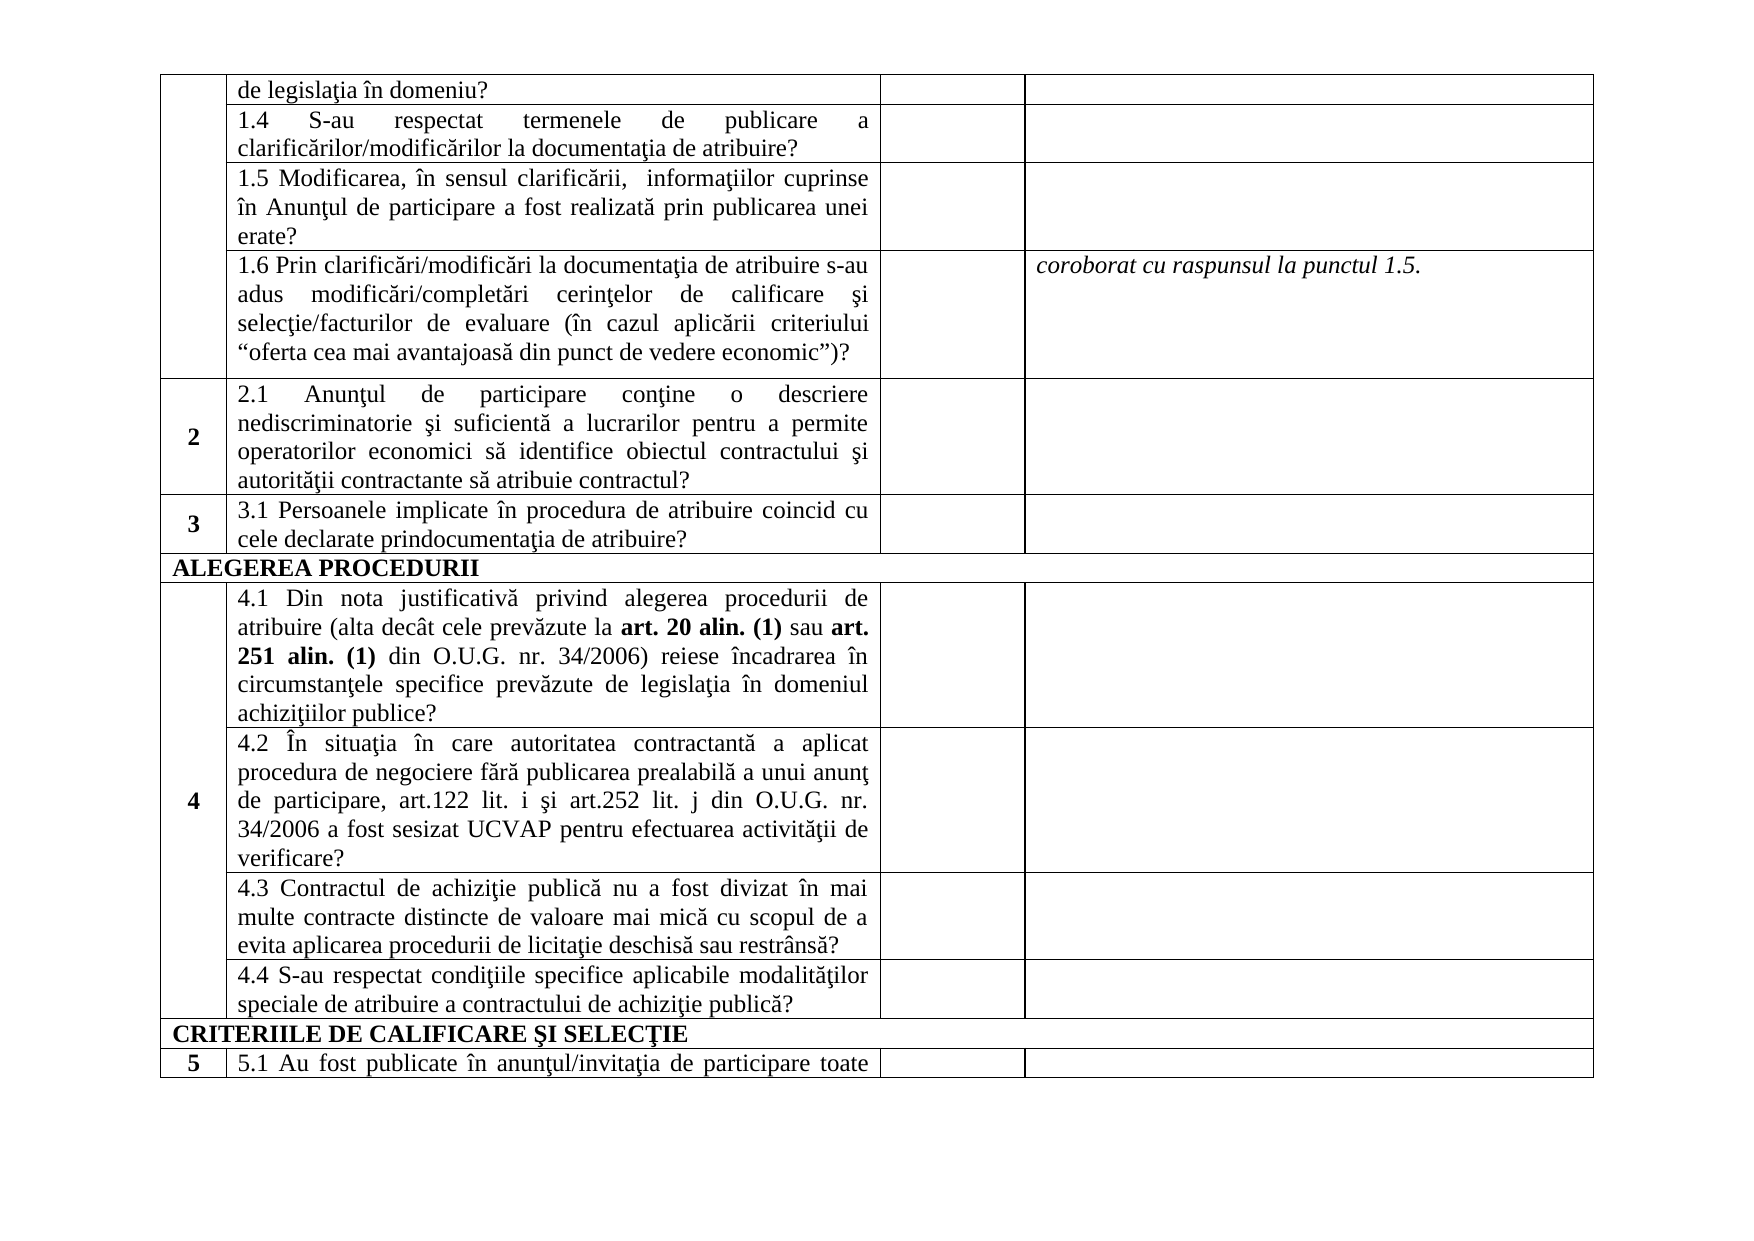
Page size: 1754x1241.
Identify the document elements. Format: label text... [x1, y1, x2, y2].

table_cell 4.4 S-au respectat condiţiile specifice aplicabile modalităţilor speciale de atribuire a contractului de achiziţie publică? [227, 960, 880, 1018]
table_cell [881, 583, 1024, 727]
table_cell [881, 728, 1024, 872]
table_cell 4 [161, 583, 226, 1018]
table_cell CRITERIILE DE CALIFICARE ŞI SELECŢIE [161, 1019, 1593, 1047]
table_cell 4.2 În situaţia în care autoritatea contractantă a aplicat procedura de negociere fără publicarea prealabilă a unui anunţ de participare, art.122 lit. i şi art.252 lit. j din O.U.G. nr. 34/2006 a fost sesizat UCVAP pentru efectuarea activităţii de verificare? [227, 728, 880, 872]
table_cell [1026, 163, 1593, 249]
table_cell 5 [161, 1049, 226, 1077]
table_cell [881, 873, 1024, 959]
table_cell coroborat cu raspunsul la punctul 1.5. [1026, 251, 1593, 378]
table_cell 3 [161, 495, 226, 552]
table_cell [881, 495, 1024, 552]
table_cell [227, 1049, 880, 1077]
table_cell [1026, 75, 1593, 104]
table_cell 1.5 Modificarea, în sensul clarificării, informaţiilor cuprinse în Anunţul de participare a fost realizată prin publicarea unei erate? [227, 163, 880, 249]
table_cell 2 [161, 379, 226, 494]
table_cell [881, 960, 1024, 1018]
table_cell 4.1 Din nota justificativă privind alegerea procedurii de atribuire (alta decât cele prevăzute la art. 20 alin. (1) sau art. 251 alin. (1) din O.U.G. nr. 34/2006) reiese încadrarea în circumstanţele specifice prevăzute de legislaţia în domeniul achiziţiilor publice? [227, 583, 880, 727]
table_cell 1.6 Prin clarificări/modificări la documentaţia de atribuire s-au adus modificări/completări cerinţelor de calificare şi selecţie/facturilor de evaluare (în cazul aplicării criteriului “oferta cea mai avantajoasă din punct de vedere economic”)? [227, 251, 880, 378]
table_cell 1.4 S-au respectat termenele de publicare a clarificărilor/modificărilor la documentaţia de atribuire? [227, 105, 880, 162]
table_cell ALEGEREA PROCEDURII [161, 554, 1593, 582]
table_cell [881, 105, 1024, 162]
table_cell [1026, 960, 1593, 1018]
table_cell [881, 163, 1024, 249]
table_cell [881, 251, 1024, 378]
table_cell [881, 75, 1024, 104]
table_cell 3.1 Persoanele implicate în procedura de atribuire coincid cu cele declarate prindocumentaţia de atribuire? [227, 495, 880, 552]
table_cell [881, 1049, 1024, 1077]
table_cell [1026, 1049, 1593, 1077]
table_cell [1026, 105, 1593, 162]
table_cell [1026, 728, 1593, 872]
table_cell 4.3 Contractul de achiziţie publică nu a fost divizat în mai multe contracte distincte de valoare mai mică cu scopul de a evita aplicarea procedurii de licitaţie deschisă sau restrânsă? [227, 873, 880, 959]
table_cell [1026, 873, 1593, 959]
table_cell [227, 75, 880, 104]
table_cell [1026, 583, 1593, 727]
table_cell 2.1 Anunţul de participare conţine o descriere nediscriminatorie şi suficientă a lucrarilor pentru a permite operatorilor economici să identifice obiectul contractului şi autorităţii contractante să atribuie contractul? [227, 379, 880, 494]
table_cell [1026, 495, 1593, 552]
table_cell [1026, 379, 1593, 494]
table_cell [881, 379, 1024, 494]
